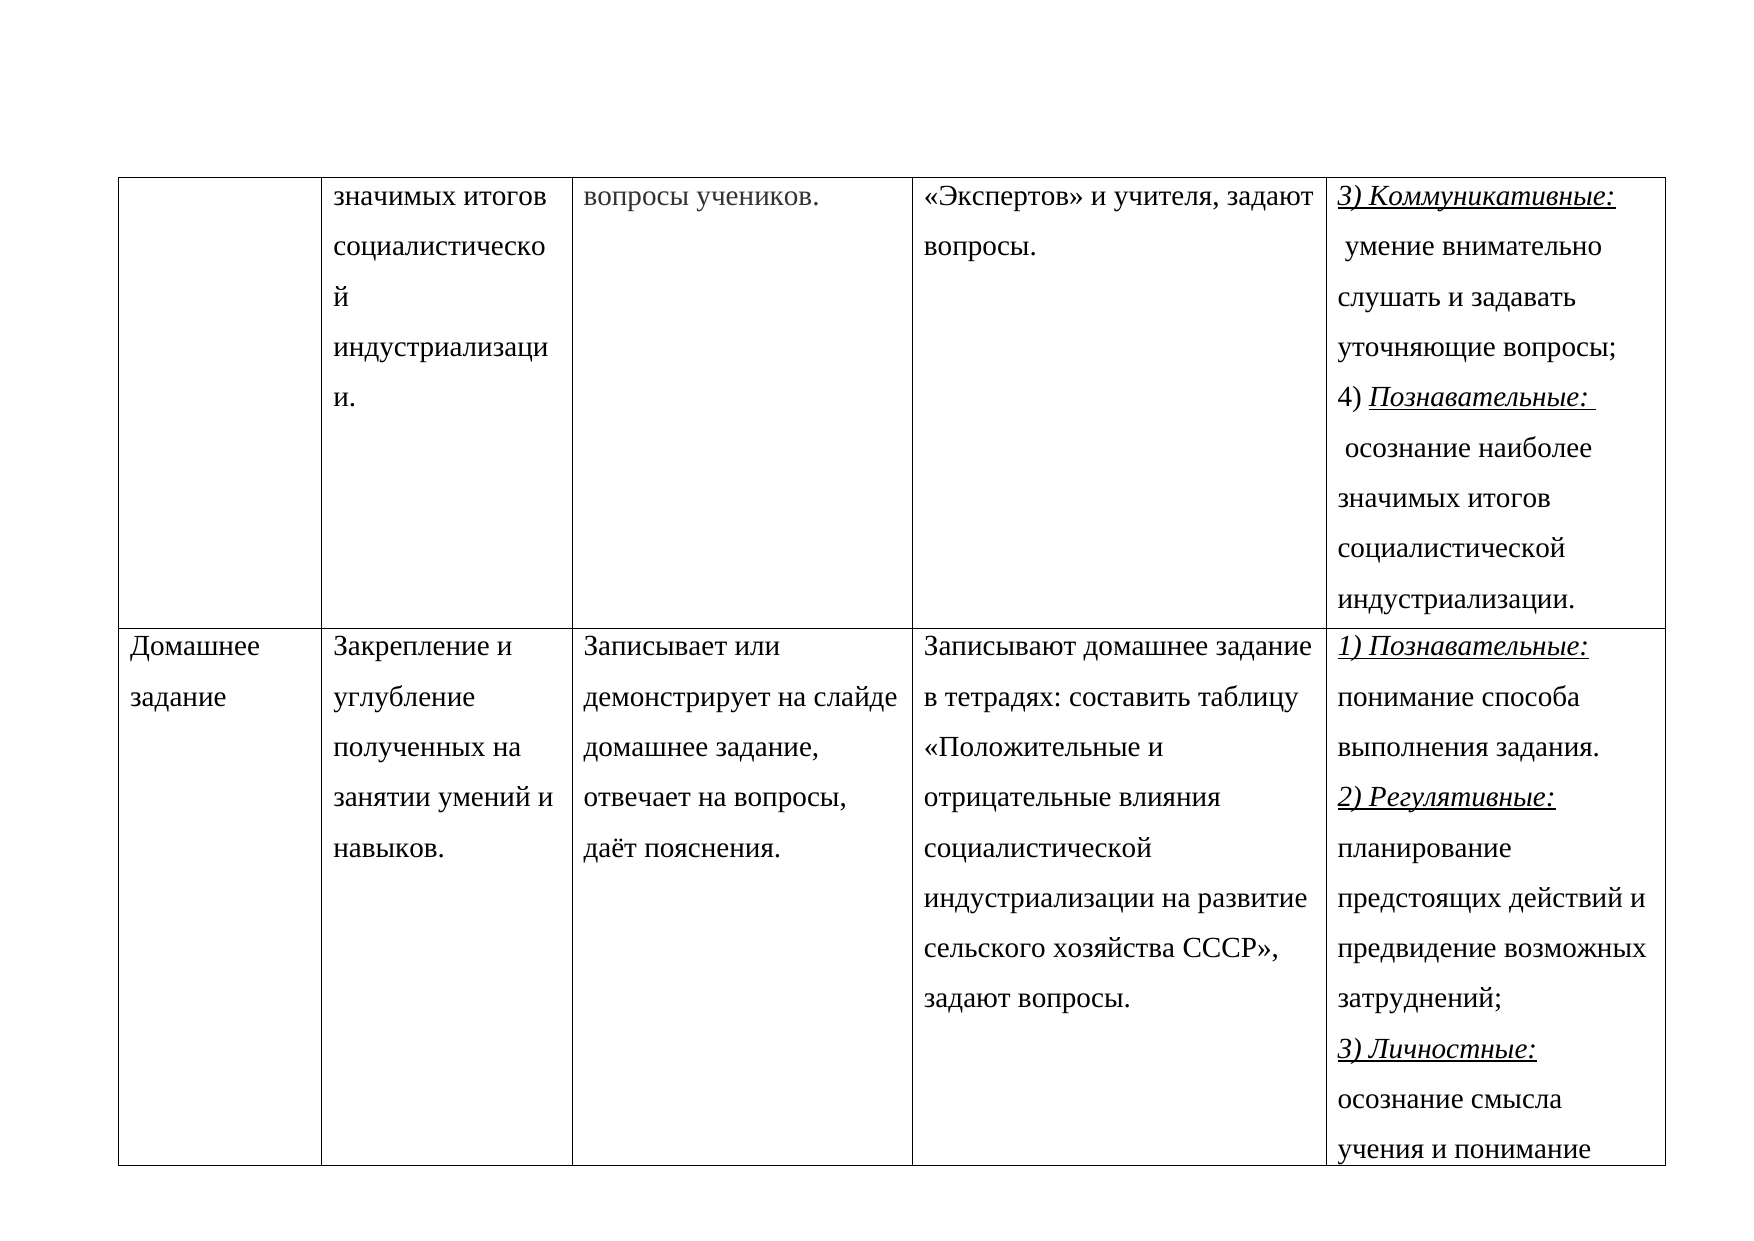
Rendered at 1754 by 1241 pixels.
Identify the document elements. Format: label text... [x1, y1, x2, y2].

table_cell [119, 178, 321, 627]
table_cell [1327, 178, 1665, 627]
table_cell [322, 629, 572, 1165]
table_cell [913, 629, 1326, 1165]
table_cell Домашнее задание [119, 629, 321, 1165]
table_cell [573, 629, 912, 1165]
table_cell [573, 178, 912, 627]
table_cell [1327, 629, 1665, 1165]
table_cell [913, 178, 1326, 627]
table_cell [322, 178, 572, 627]
